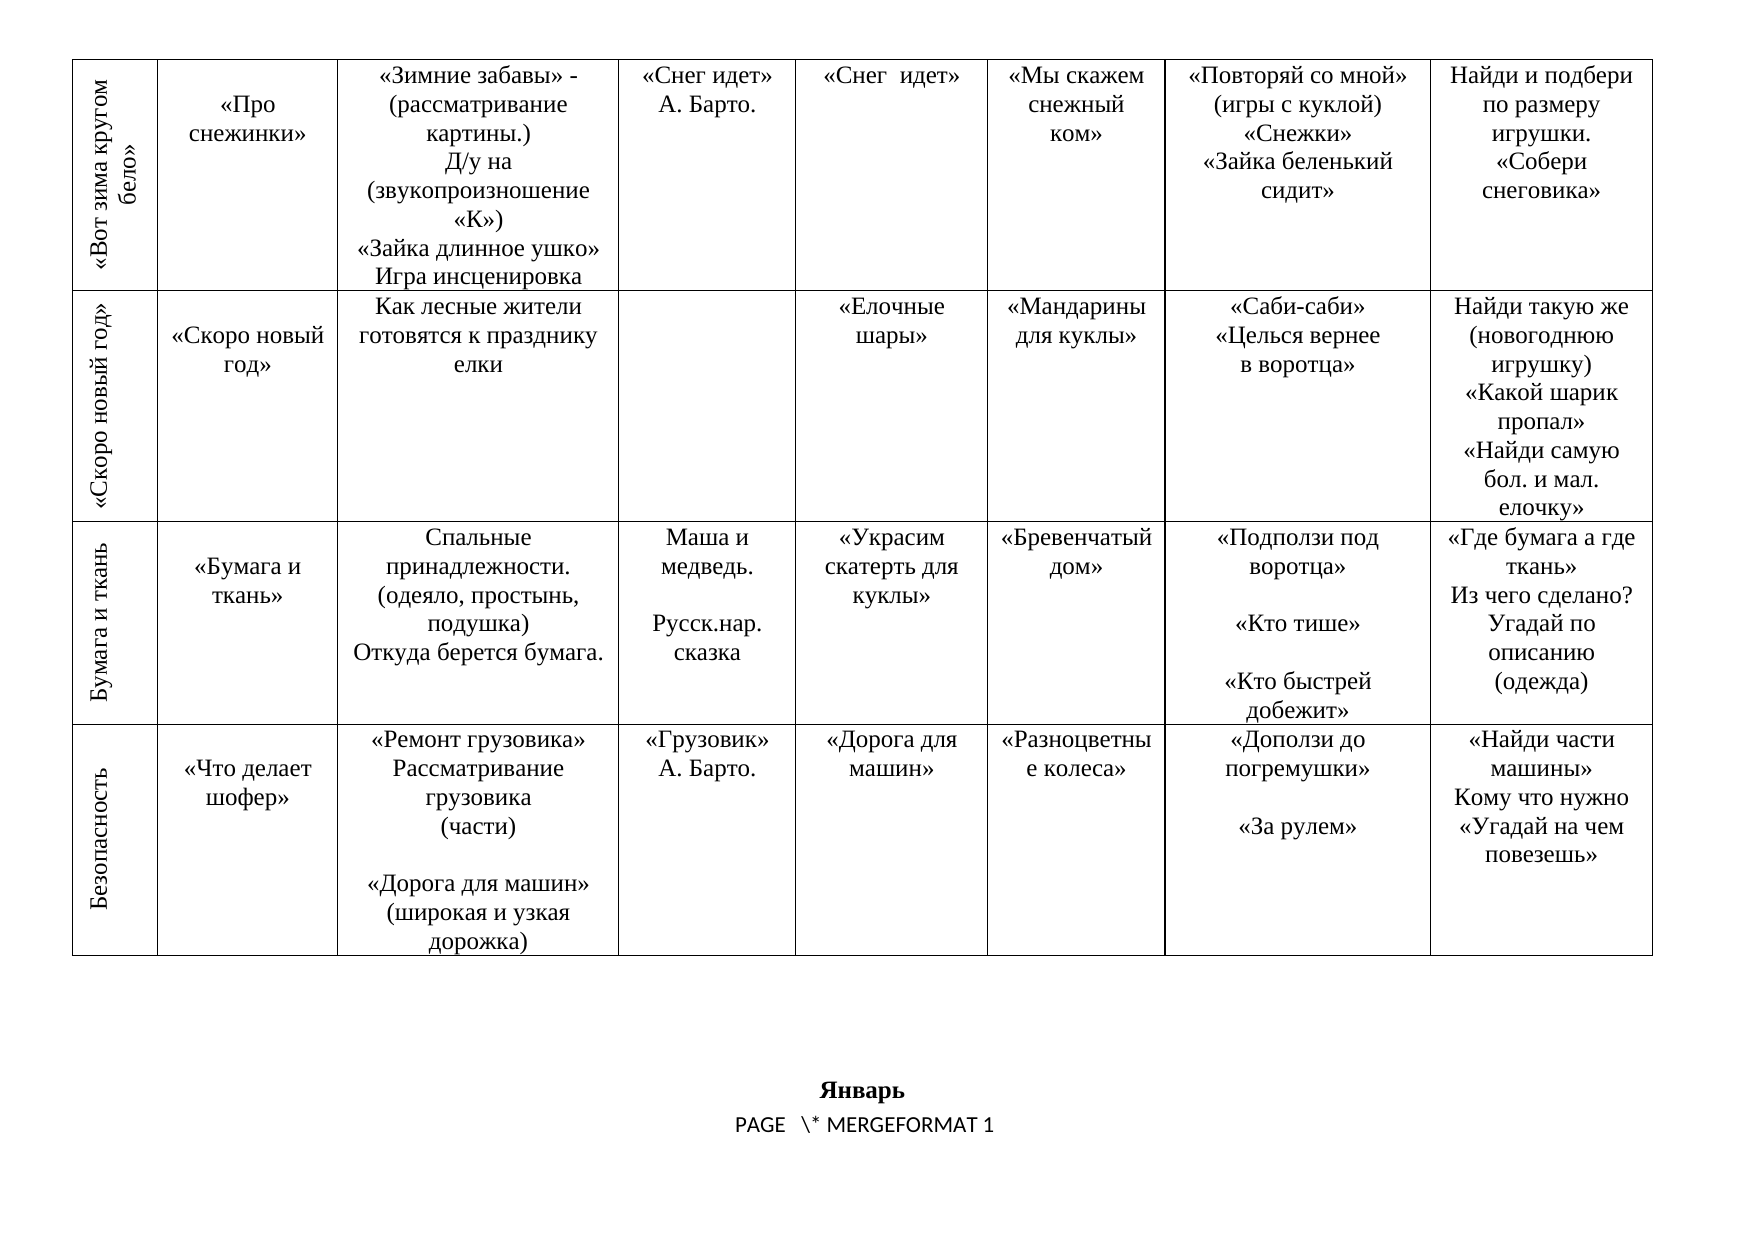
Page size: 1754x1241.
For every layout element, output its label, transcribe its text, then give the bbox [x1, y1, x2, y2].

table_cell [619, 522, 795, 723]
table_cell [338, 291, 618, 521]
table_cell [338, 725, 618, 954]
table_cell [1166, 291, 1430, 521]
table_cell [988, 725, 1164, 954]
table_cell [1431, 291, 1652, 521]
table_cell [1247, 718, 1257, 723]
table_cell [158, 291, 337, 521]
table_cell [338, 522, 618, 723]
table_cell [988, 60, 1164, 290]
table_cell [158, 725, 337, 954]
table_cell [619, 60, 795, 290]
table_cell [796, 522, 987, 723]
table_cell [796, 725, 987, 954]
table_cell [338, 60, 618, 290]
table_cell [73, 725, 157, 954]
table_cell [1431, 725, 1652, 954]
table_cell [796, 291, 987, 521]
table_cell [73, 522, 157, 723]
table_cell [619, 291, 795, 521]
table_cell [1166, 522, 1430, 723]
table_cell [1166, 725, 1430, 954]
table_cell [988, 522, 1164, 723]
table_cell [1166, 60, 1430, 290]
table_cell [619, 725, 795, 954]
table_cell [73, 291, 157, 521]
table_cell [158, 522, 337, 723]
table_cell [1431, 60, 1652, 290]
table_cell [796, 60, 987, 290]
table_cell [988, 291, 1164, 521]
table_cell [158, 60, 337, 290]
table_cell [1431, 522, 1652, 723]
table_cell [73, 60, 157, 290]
text Январь [44, 1075, 1680, 1103]
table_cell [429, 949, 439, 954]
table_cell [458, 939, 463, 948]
